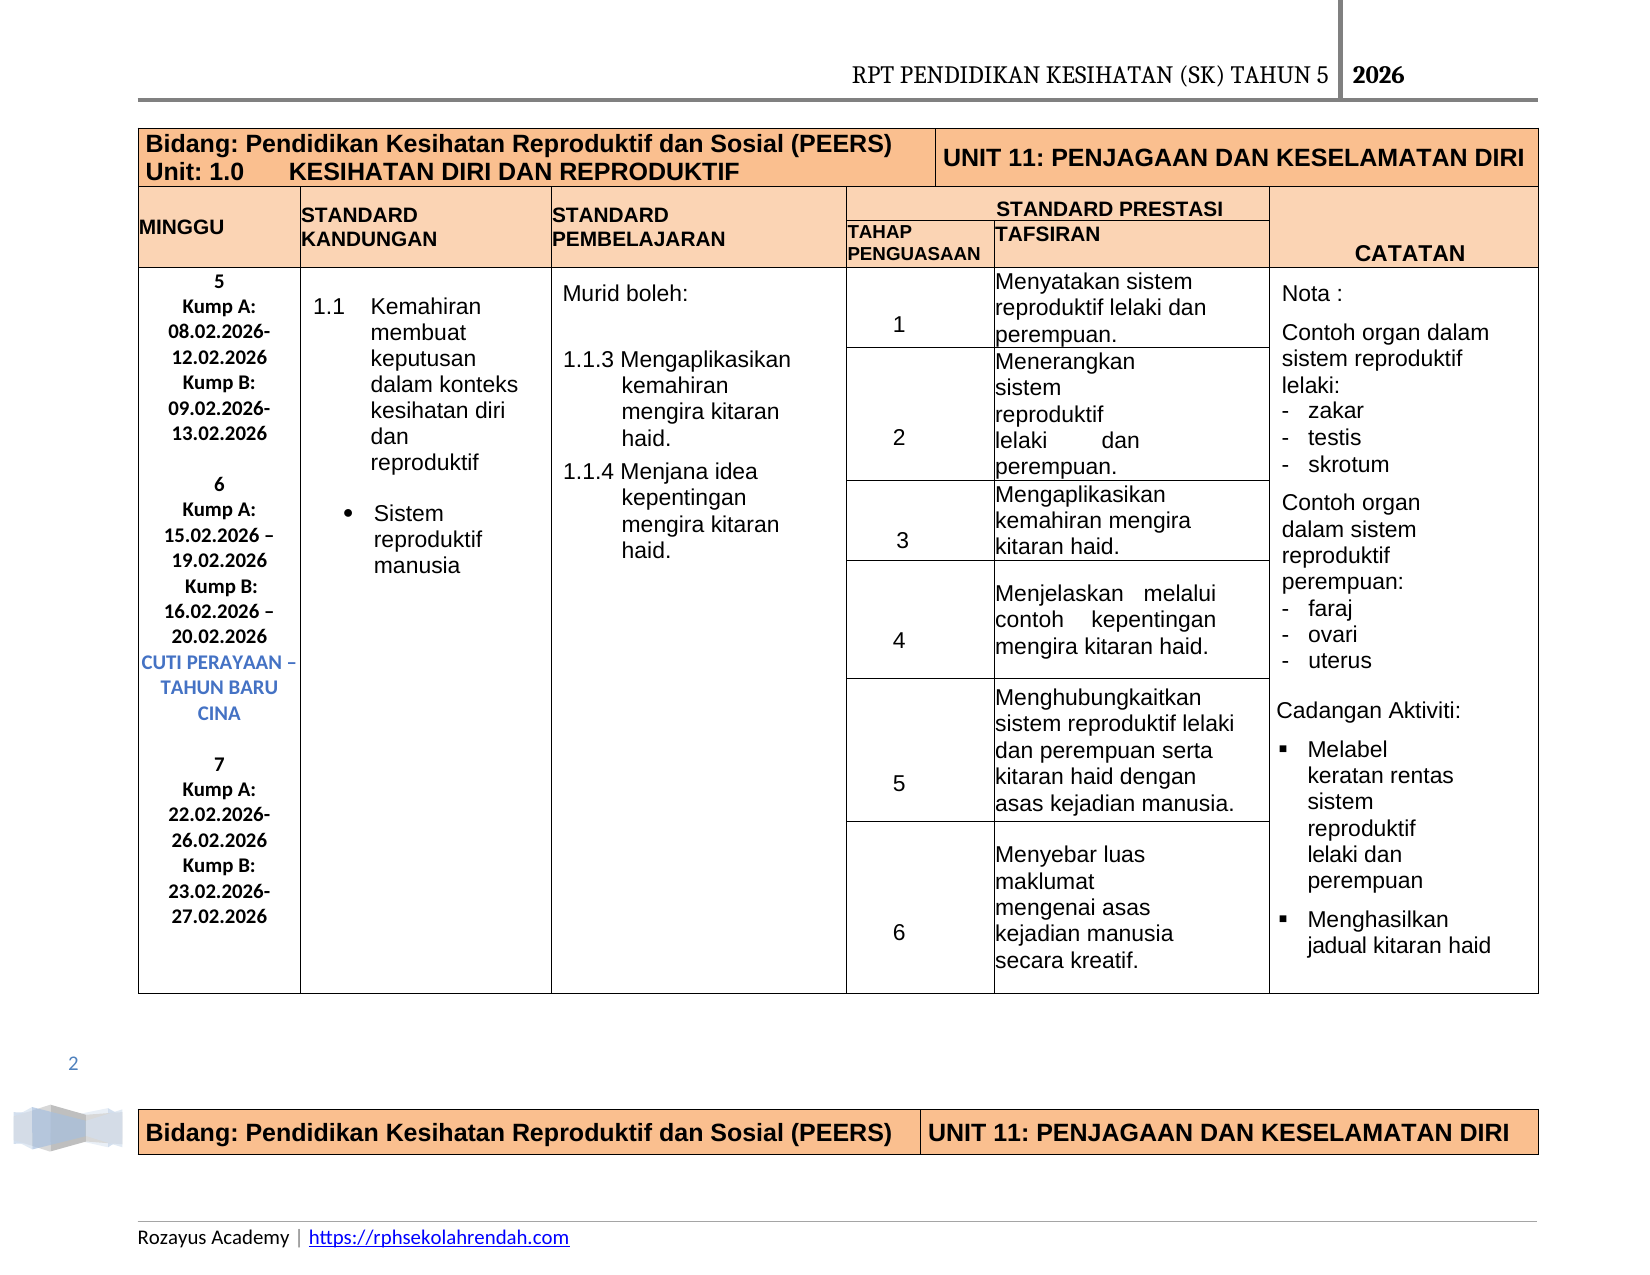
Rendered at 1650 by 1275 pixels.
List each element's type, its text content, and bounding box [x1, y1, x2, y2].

table_cell [847, 670, 994, 678]
table_cell Menjelaskan melalui contoh kepentingan mengira kitaran haid. [995, 561, 1269, 678]
table_cell 5 [847, 679, 994, 821]
table_header Bidang: Pendidikan Kesihatan Reproduktif dan Sosial (PEERS) Unit: 1.0 KESIHATAN DIRI DAN REPRODUKTIF [139, 129, 935, 186]
table_header UNIT 11: PENJAGAAN DAN KESELAMATAN DIRI [936, 129, 1538, 186]
table_cell Menyatakan sistem reproduktif lelaki dan perempuan. [995, 268, 1269, 347]
table_cell 6 [847, 822, 994, 993]
table_cell Mengaplikasikan kemahiran mengira kitaran haid. [995, 481, 1269, 560]
table_cell 2 [847, 348, 994, 480]
table_cell CATATAN [1270, 187, 1538, 267]
table_cell Menyebar luas maklumat mengenai asas kejadian manusia secara kreatif. [995, 822, 1269, 993]
table_cell STANDARD KANDUNGAN [301, 187, 551, 267]
table_cell Menerangkan sistem reproduktif lelaki dan perempuan. [995, 348, 1269, 480]
table_cell 4 [847, 561, 994, 670]
table_cell Murid boleh: 1.1.3 Mengaplikasikan kemahiran mengira kitaran haid. 1.1.4 Menjana idea kepentingan mengira kitaran haid. [552, 268, 846, 993]
table_cell Kemahiran membuat keputusan dalam konteks kesihatan diri dan reproduktif Sistem reproduktif manusia [301, 268, 551, 993]
table_cell STANDARD PRESTASI [847, 187, 1269, 220]
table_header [921, 1110, 1538, 1154]
table_cell TAHAP PENGUASAAN [847, 221, 994, 267]
table_cell TAFSIRAN [995, 221, 1269, 267]
table_cell Menghubungkaitkan sistem reproduktif lelaki dan perempuan serta kitaran haid dengan asas kejadian manusia. [995, 679, 1269, 821]
table_cell STANDARD PEMBELAJARAN [552, 187, 846, 267]
table_cell 1 [847, 268, 994, 347]
table_cell 5 Kump A: 08.02.2026-12.02.2026 Kump B: 09.02.2026-13.02.2026 6 Kump A: 15.02.2026 – 19.02.2026 Kump B: 16.02.2026 – 20.02.2026 CUTI PERAYAAN – TAHUN BARU CINA 7 Kump A: 22.02.2026-26.02.2026 Kump B: 23.02.2026-27.02.2026 [139, 268, 300, 993]
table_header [139, 1110, 920, 1154]
table_cell 3 [847, 481, 994, 560]
table_cell MINGGU [139, 187, 300, 267]
